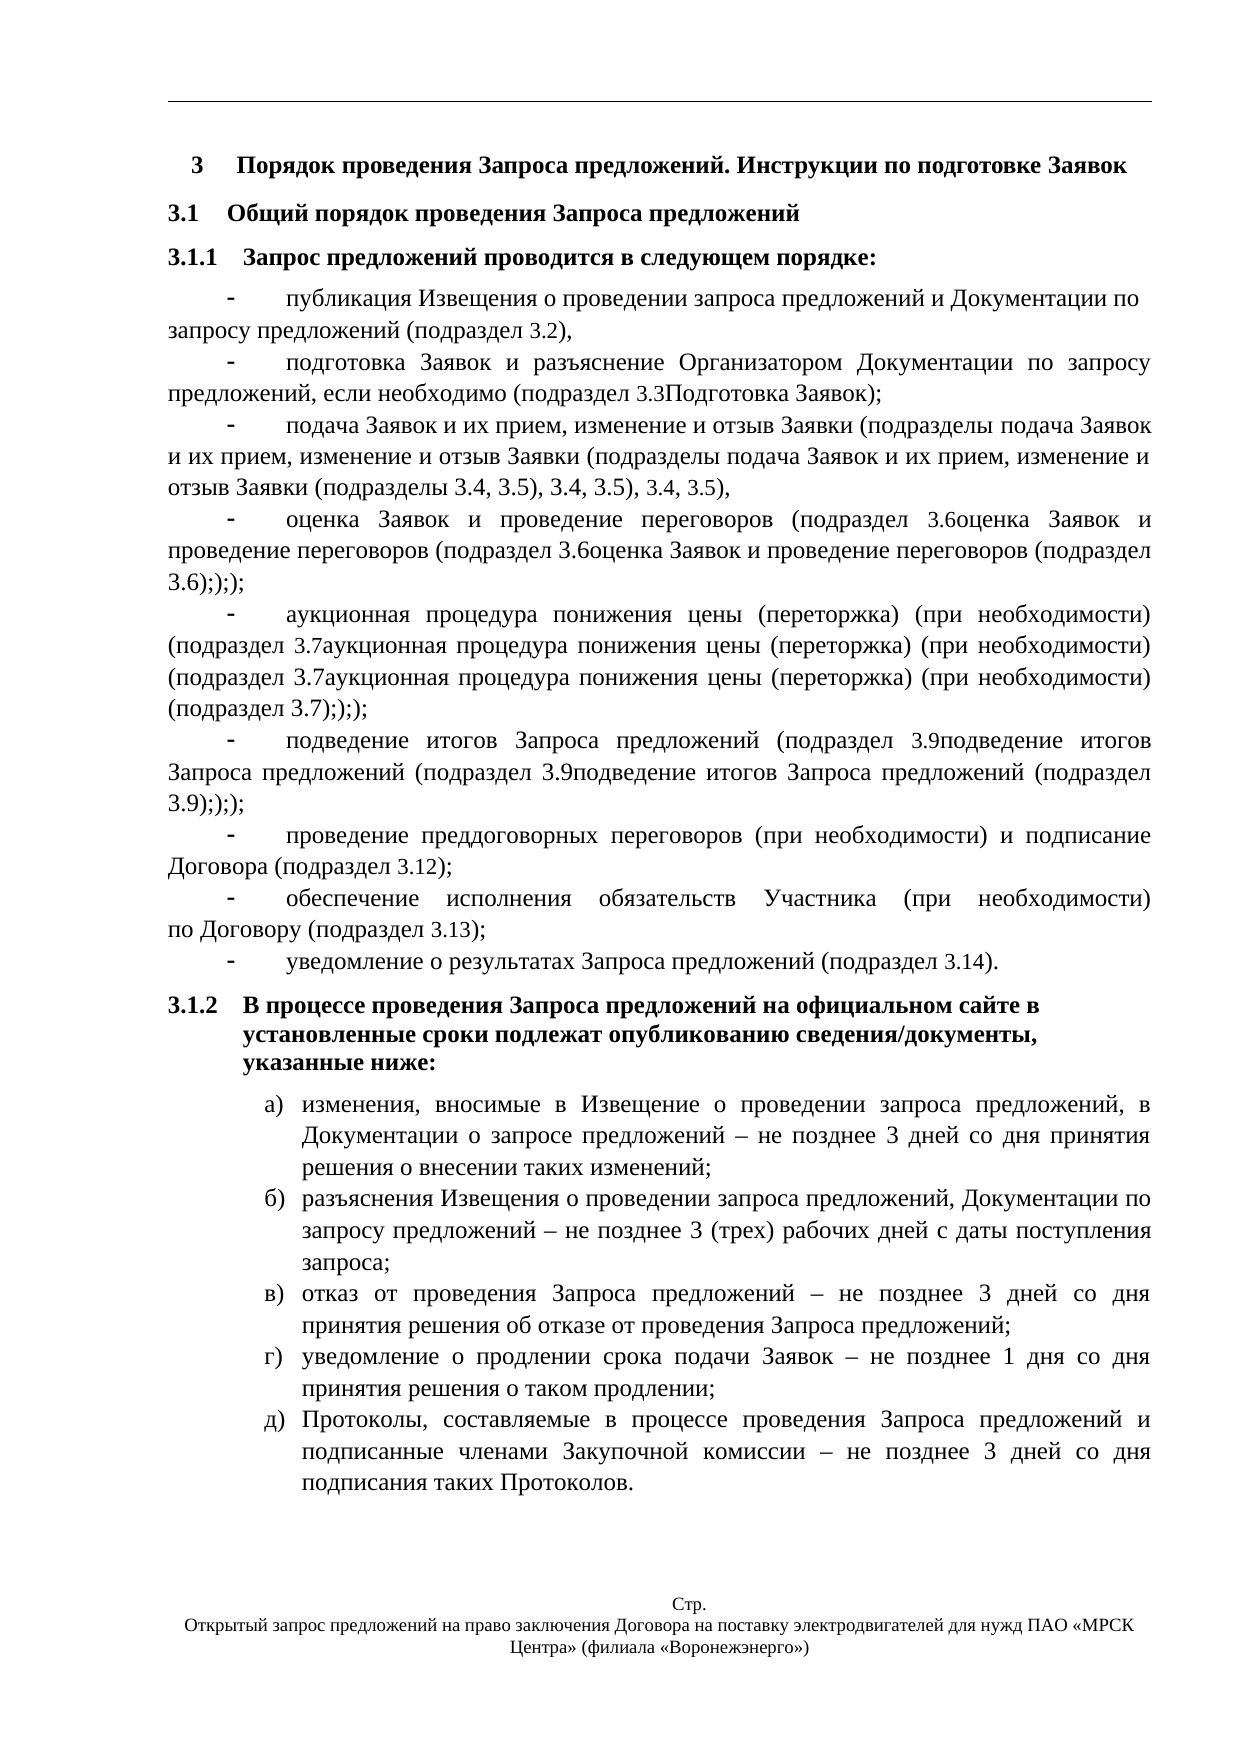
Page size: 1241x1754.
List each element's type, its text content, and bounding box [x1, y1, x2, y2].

list обеспечение исполнения обязательств Участника (при необходимости) по Договору (подраздел 3.13); [168, 883, 1152, 943]
list аукционная процедура понижения цены (переторжка) (при необходимости) (подраздел 3.7); [168, 599, 1152, 722]
list уведомление о продлении срока подачи Заявок – не позднее 1 дня со дня принятия решения о таком продлении; [264, 1341, 1152, 1402]
subtitle Запрос предложений проводится в следующем порядке: [168, 242, 1152, 271]
list подведение итогов Запроса предложений (подраздел 3.9); [168, 725, 1152, 817]
list изменения, вносимые в Извещение о проведении запроса предложений, в Документации о запросе предложений – не позднее 3 дней со дня принятия решения о внесении таких изменений; [264, 1089, 1152, 1181]
list проведение преддоговорных переговоров (при необходимости) и подписание Договора (подраздел 3.12); [168, 820, 1152, 880]
list Протоколы, составляемые в процессе проведения Запроса предложений и подписанные членами Закупочной комиссии – не позднее 3 дней со дня подписания таких Протоколов. [264, 1404, 1152, 1496]
list оценка Заявок и проведение переговоров (подраздел 3.6); [168, 504, 1152, 596]
subtitle Порядок проведения Запроса предложений. Инструкции по подготовке Заявок [166, 150, 1152, 179]
list отказ от проведения Запроса предложений – не позднее 3 дней со дня принятия решения об отказе от проведения Запроса предложений; [264, 1278, 1152, 1338]
list подача Заявок и их прием, изменение и отзыв Заявки (подразделы 3.4, 3.5), [168, 410, 1152, 501]
list публикация Извещения о проведении запроса предложений и Документации по запросу предложений (подраздел 3.2), [168, 283, 1152, 344]
list разъяснения Извещения о проведении запроса предложений, Документации по запросу предложений – не позднее 3 (трех) рабочих дней с даты поступления запроса; [264, 1183, 1152, 1275]
subtitle В процессе проведения Запроса предложений на официальном сайте в установленные сроки подлежат опубликованию сведения/документы, указанные ниже: [168, 990, 1152, 1076]
list уведомление о результатах Запроса предложений (подраздел 3.14). [168, 946, 1152, 975]
subtitle Общий порядок проведения Запроса предложений [168, 198, 1152, 227]
list подготовка Заявок и разъяснение Организатором Документации по запросу предложений, если необходимо (подраздел 3.3); [168, 347, 1152, 407]
